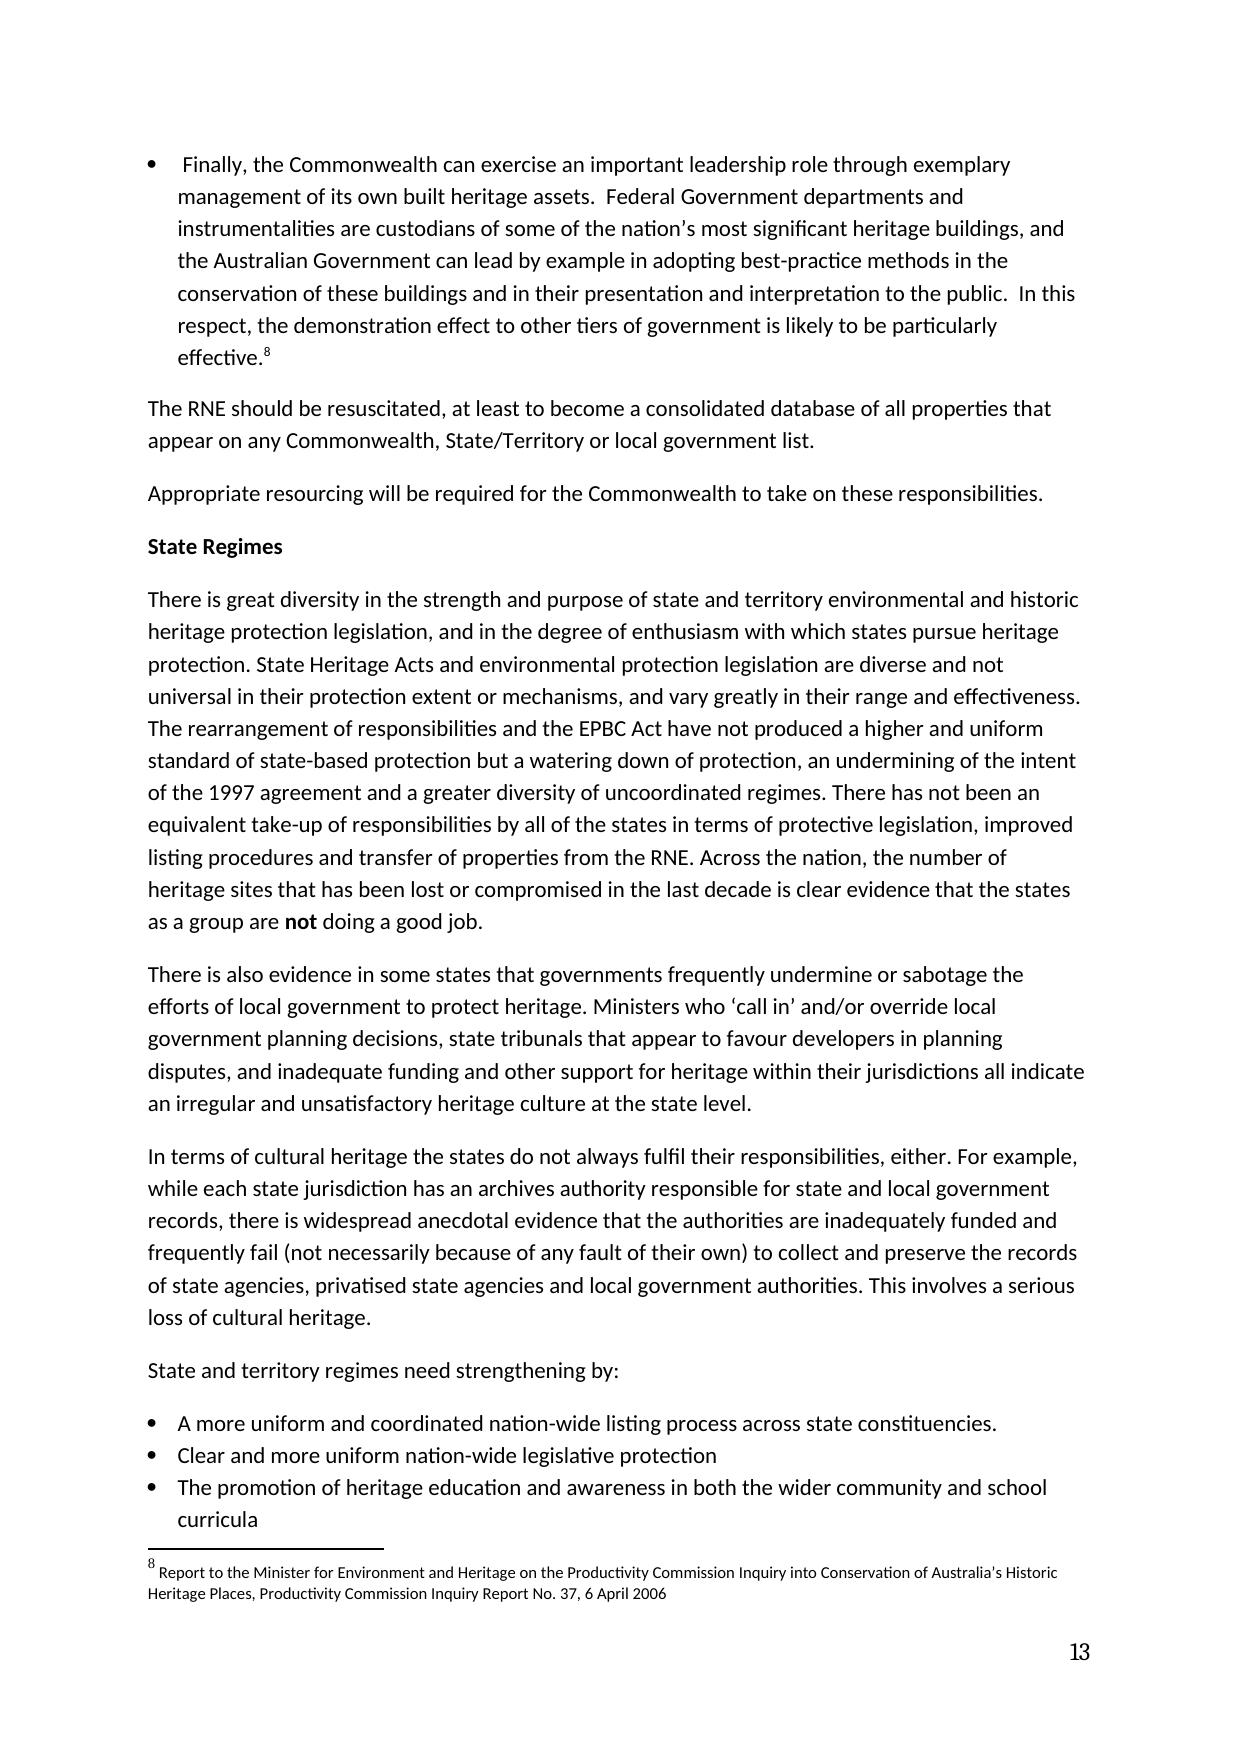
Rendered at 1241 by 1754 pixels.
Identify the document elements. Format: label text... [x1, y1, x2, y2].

text State Regimes [148, 532, 1090, 560]
text There is also evidence in some states that governments frequently undermine or sabotage the efforts of local government to protect heritage. Ministers who ‘call in’ and/or override local government planning decisions, state tribunals that appear to favour developers in planning disputes, and inadequate funding and other support for heritage within their jurisdictions all indicate an irregular and unsatisfactory heritage culture at the state level. [148, 960, 1090, 1117]
text State and territory regimes need strengthening by: [148, 1356, 1090, 1384]
text There is great diversity in the strength and purpose of state and territory environmental and historic heritage protection legislation, and in the degree of enthusiasm with which states pursue heritage protection. State Heritage Acts and environmental protection legislation are diverse and not universal in their protection extent or mechanisms, and vary greatly in their range and effectiveness. The rearrangement of responsibilities and the EPBC Act have not produced a higher and uniform standard of state-based protection but a watering down of protection, an undermining of the intent of the 1997 agreement and a greater diversity of uncoordinated regimes. There has not been an equivalent take-up of responsibilities by all of the states in terms of protective legislation, improved listing procedures and transfer of properties from the RNE. Across the nation, the number of heritage sites that has been lost or compromised in the last decade is clear evidence that the states as a group are not doing a good job. [148, 585, 1090, 935]
list Clear and more uniform nation-wide legislative protection [148, 1441, 1090, 1469]
list Finally, the Commonwealth can exercise an important leadership role through exemplary management of its own built heritage assets. Federal Government departments and instrumentalities are custodians of some of the nation’s most significant heritage buildings, and the Australian Government can lead by example in adopting best-practice methods in the conservation of these buildings and in their presentation and interpretation to the public. In this respect, the demonstration effect to other tiers of government is likely to be particularly effective. [148, 150, 1090, 371]
list The promotion of heritage education and awareness in both the wider community and school curricula [148, 1473, 1090, 1533]
list A more uniform and coordinated nation-wide listing process across state constituencies. [148, 1409, 1090, 1437]
text Appropriate resourcing will be required for the Commonwealth to take on these responsibilities. [148, 479, 1090, 507]
text The RNE should be resuscitated, at least to become a consolidated database of all properties that appear on any Commonwealth, State/Territory or local government list. [148, 394, 1090, 454]
text In terms of cultural heritage the states do not always fulfil their responsibilities, either. For example, while each state jurisdiction has an archives authority responsible for state and local government records, there is widespread anecdotal evidence that the authorities are inadequately funded and frequently fail (not necessarily because of any fault of their own) to collect and preserve the records of state agencies, privatised state agencies and local government authorities. This involves a serious loss of cultural heritage. [148, 1142, 1090, 1331]
